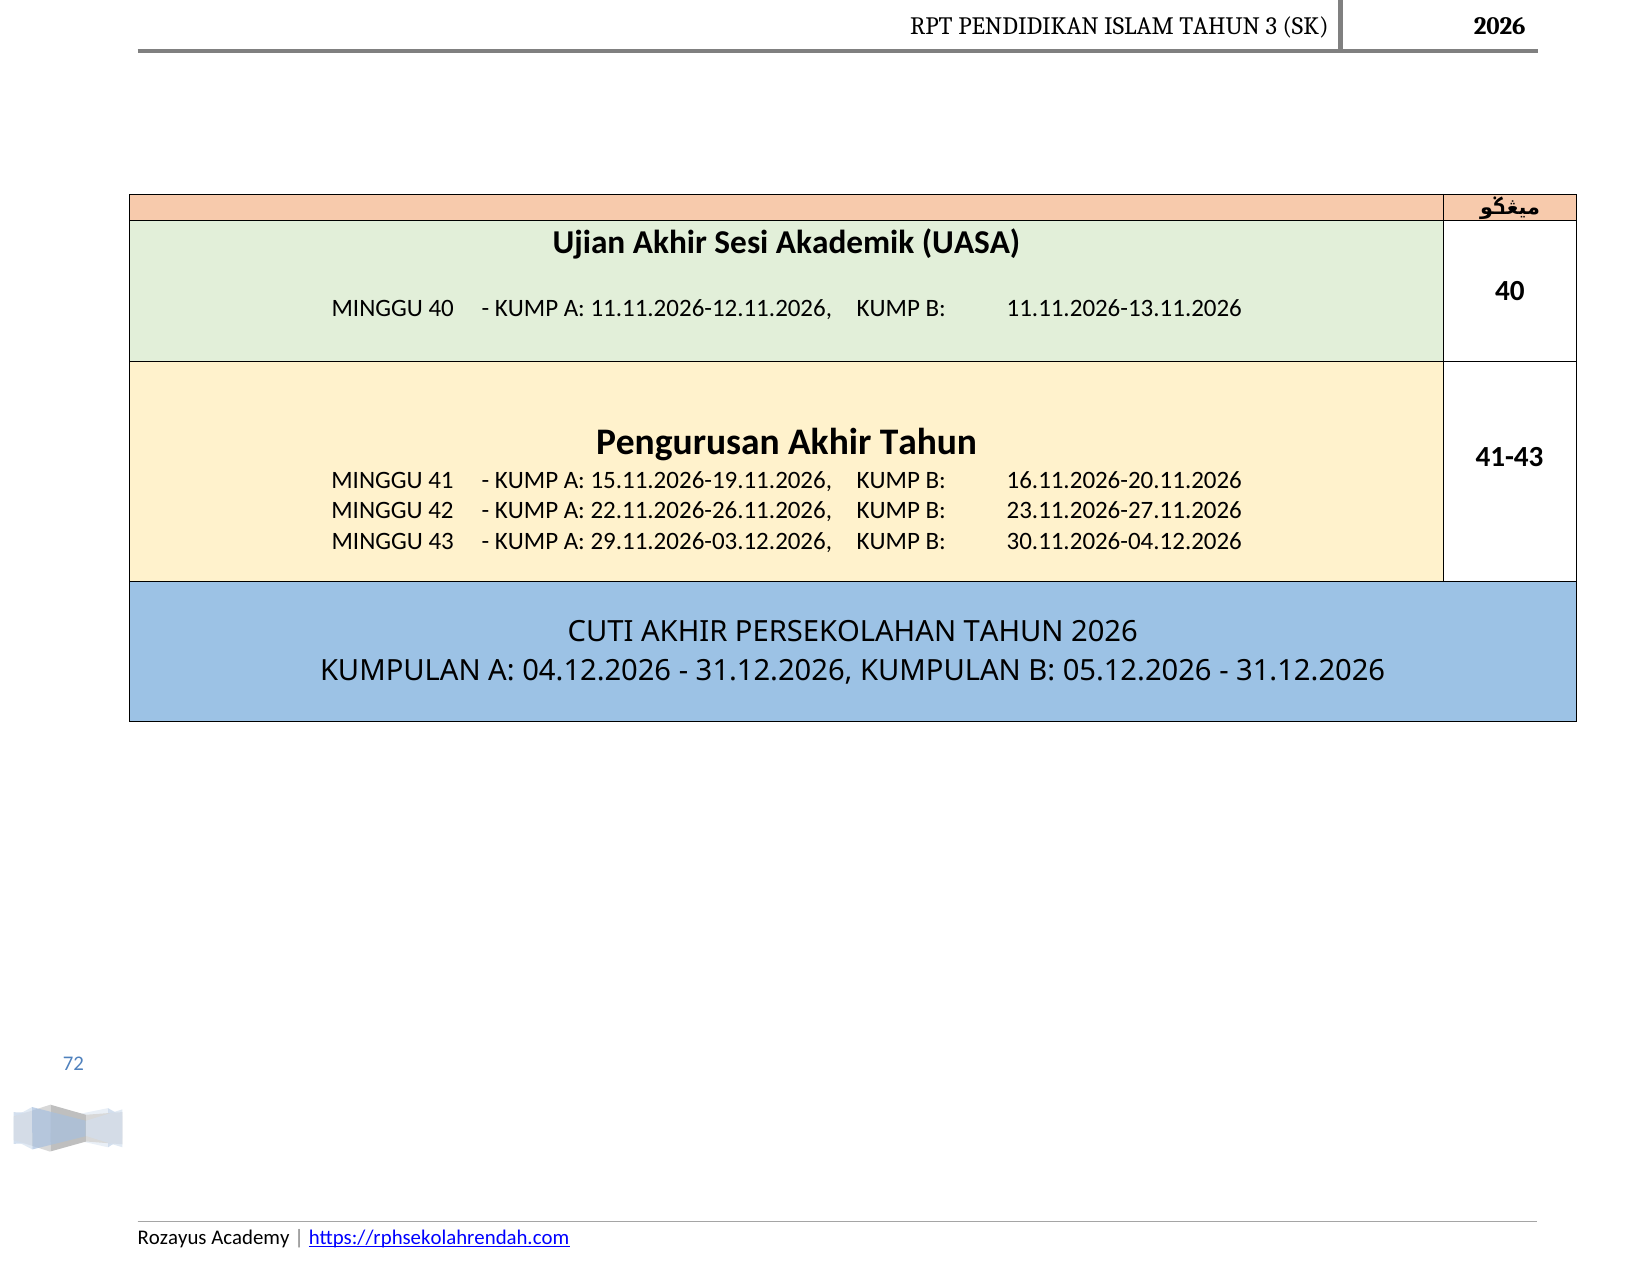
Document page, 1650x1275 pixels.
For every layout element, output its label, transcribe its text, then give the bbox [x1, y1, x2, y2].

table_cell Ujian Akhir Sesi Akademik (UASA) MINGGU 40 - KUMP A: 11.11.2026-12.11.2026, KUMP B: 11.11.2026-13.11.2026 [130, 221, 1443, 361]
table_cell 40 [1444, 221, 1576, 361]
table_cell Pengurusan Akhir Tahun MINGGU 41 - KUMP A: 15.11.2026-19.11.2026, KUMP B: 16.11.2026-20.11.2026 MINGGU 42 - KUMP A: 22.11.2026-26.11.2026, KUMP B: 23.11.2026-27.11.2026 MINGGU 43 - KUMP A: 29.11.2026-03.12.2026, KUMP B: 30.11.2026-04.12.2026 [130, 362, 1443, 581]
table_cell CUTI AKHIR PERSEKOLAHAN TAHUN 2026 KUMPULAN A: 04.12.2026 - 31.12.2026, KUMPULAN B: 05.12.2026 - 31.12.2026 [130, 582, 1576, 721]
table_header [130, 195, 1443, 220]
table_header ميڠݢو [1444, 195, 1576, 220]
table_cell 41-43 [1444, 362, 1576, 581]
